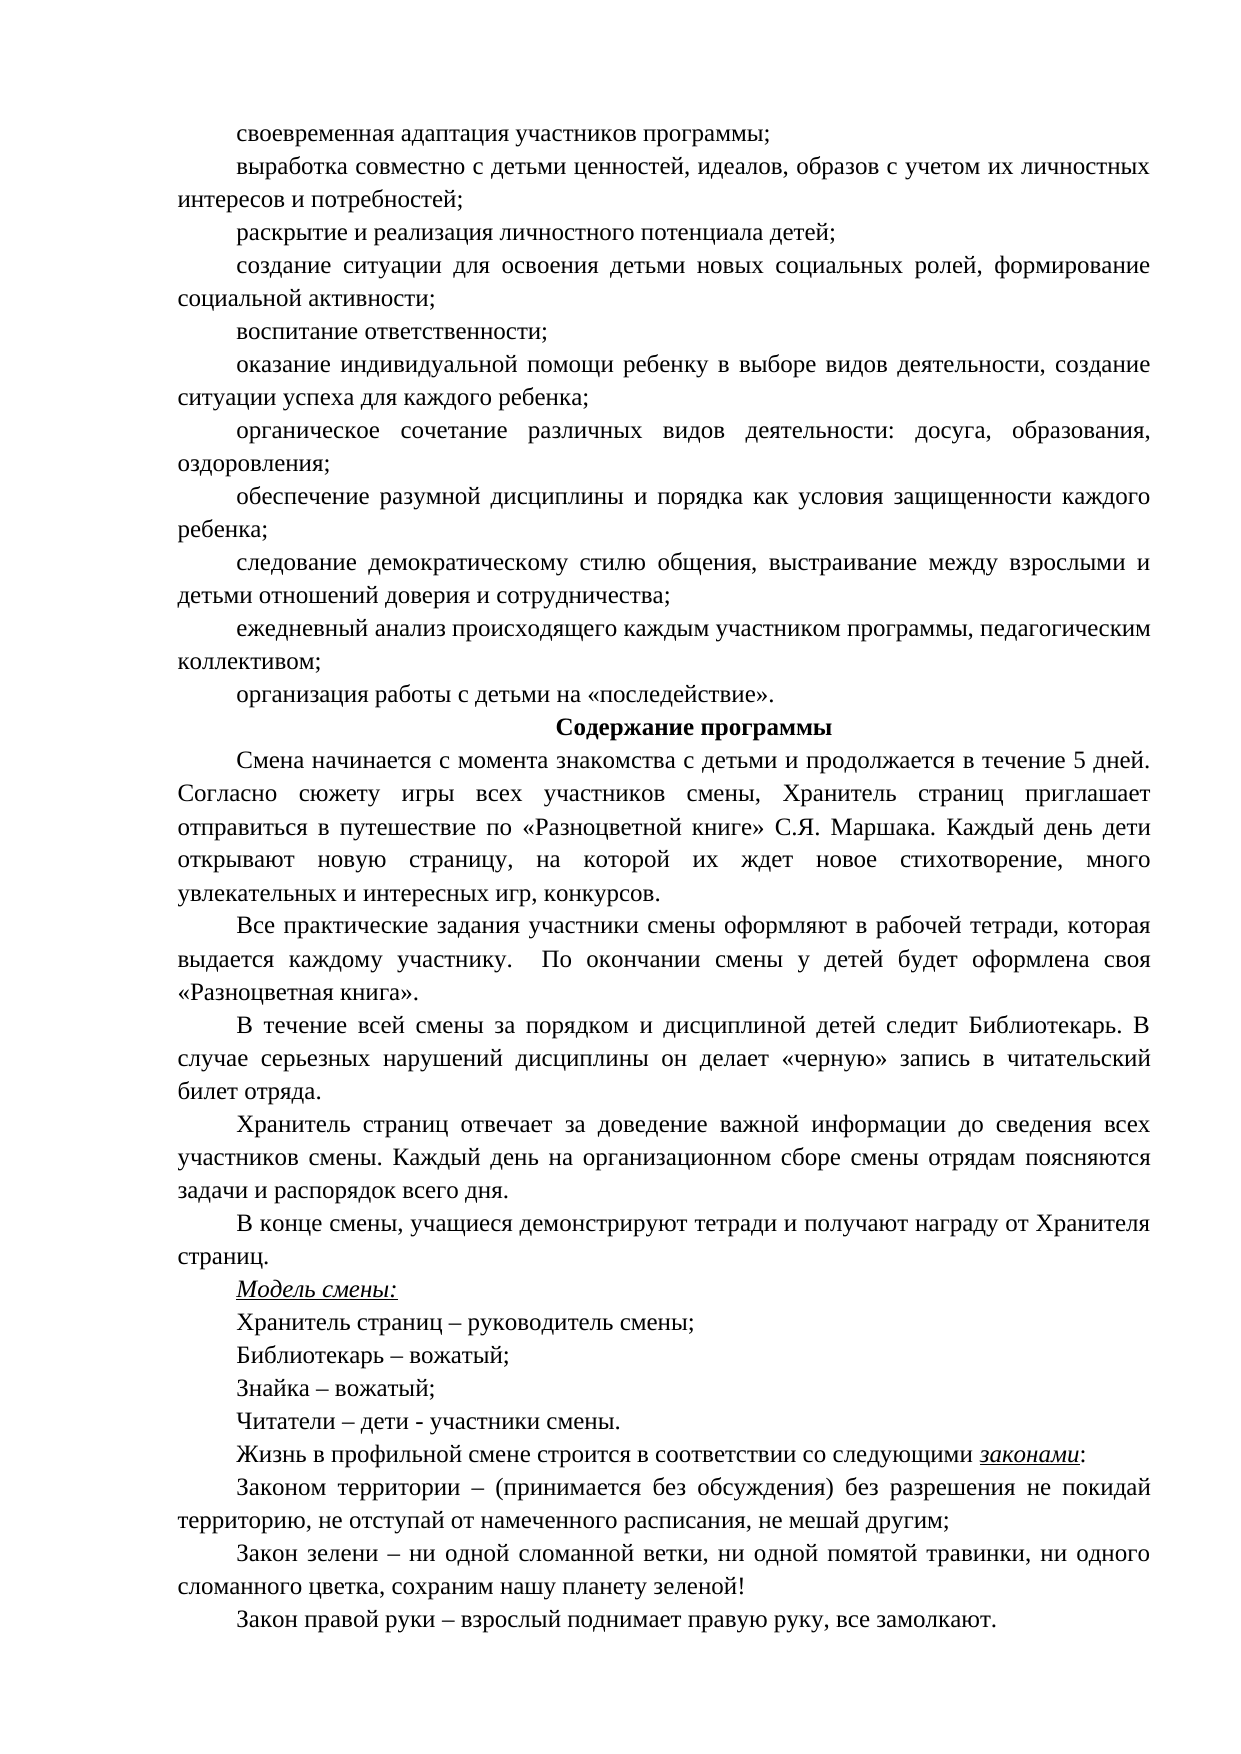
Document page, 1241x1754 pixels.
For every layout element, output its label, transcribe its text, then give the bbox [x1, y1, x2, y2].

text органическое сочетание различных видов деятельности: досуга, образования, оздоровления; [177, 415, 1152, 477]
text следование демократическому стилю общения, выстраивание между взрослыми и детьми отношений доверия и сотрудничества; [177, 547, 1152, 609]
text Смена начинается с момента знакомства с детьми и продолжается в течение 5 дней. Согласно сюжету игры всех участников смены, Хранитель страниц приглашает отправиться в путешествие по «Разноцветной книге» С.Я. Маршака. Каждый день дети открывают новую страницу, на которой их ждет новое стихотворение, много увлекательных и интересных игр, конкурсов. [177, 746, 1152, 906]
text Знайка – вожатый; [177, 1373, 1152, 1402]
text В течение всей смены за порядком и дисциплиной детей следит Библиотекарь. В случае серьезных нарушений дисциплины он делает «черную» запись в читательский билет отряда. [177, 1010, 1152, 1104]
text воспитание ответственности; [177, 316, 1152, 345]
text Закон правой руки – взрослый поднимает правую руку, все замолкают. [177, 1604, 1152, 1633]
text Читатели – дети - участники смены. [177, 1406, 1152, 1435]
text раскрытие и реализация личностного потенциала детей; [177, 217, 1152, 246]
text Закон зелени – ни одной сломанной ветки, ни одной помятой травинки, ни одного сломанного цветка, сохраним нашу планету зеленой! [177, 1538, 1152, 1600]
text Все практические задания участники смены оформляют в рабочей тетради, которая выдается каждому участнику. По окончании смены у детей будет оформлена своя «Разноцветная книга». [177, 911, 1152, 1005]
text Модель смены: [177, 1274, 1152, 1303]
text выработка совместно с детьми ценностей, идеалов, образов с учетом их личностных интересов и потребностей; [177, 151, 1152, 213]
text Хранитель страниц – руководитель смены; [177, 1307, 1152, 1336]
text обеспечение разумной дисциплины и порядка как условия защищенности каждого ребенка; [177, 481, 1152, 543]
text организация работы с детьми на «последействие». [177, 679, 1152, 708]
text Законом территории – (принимается без обсуждения) без разрешения не покидай территорию, не отступай от намеченного расписания, не мешай другим; [177, 1472, 1152, 1534]
text своевременная адаптация участников программы; [177, 118, 1152, 147]
text Жизнь в профильной смене строится в соответствии со следующими законами: [177, 1439, 1152, 1468]
text создание ситуации для освоения детьми новых социальных ролей, формирование социальной активности; [177, 250, 1152, 312]
text ежедневный анализ происходящего каждым участником программы, педагогическим коллективом; [177, 613, 1152, 675]
text Библиотекарь – вожатый; [177, 1340, 1152, 1369]
text оказание индивидуальной помощи ребенку в выборе видов деятельности, создание ситуации успеха для каждого ребенка; [177, 349, 1152, 411]
text В конце смены, учащиеся демонстрируют тетради и получают награду от Хранителя страниц. [177, 1208, 1152, 1269]
text Хранитель страниц отвечает за доведение важной информации до сведения всех участников смены. Каждый день на организационном сборе смены отрядам поясняются задачи и распорядок всего дня. [177, 1109, 1152, 1203]
text Содержание программы [177, 712, 1152, 741]
